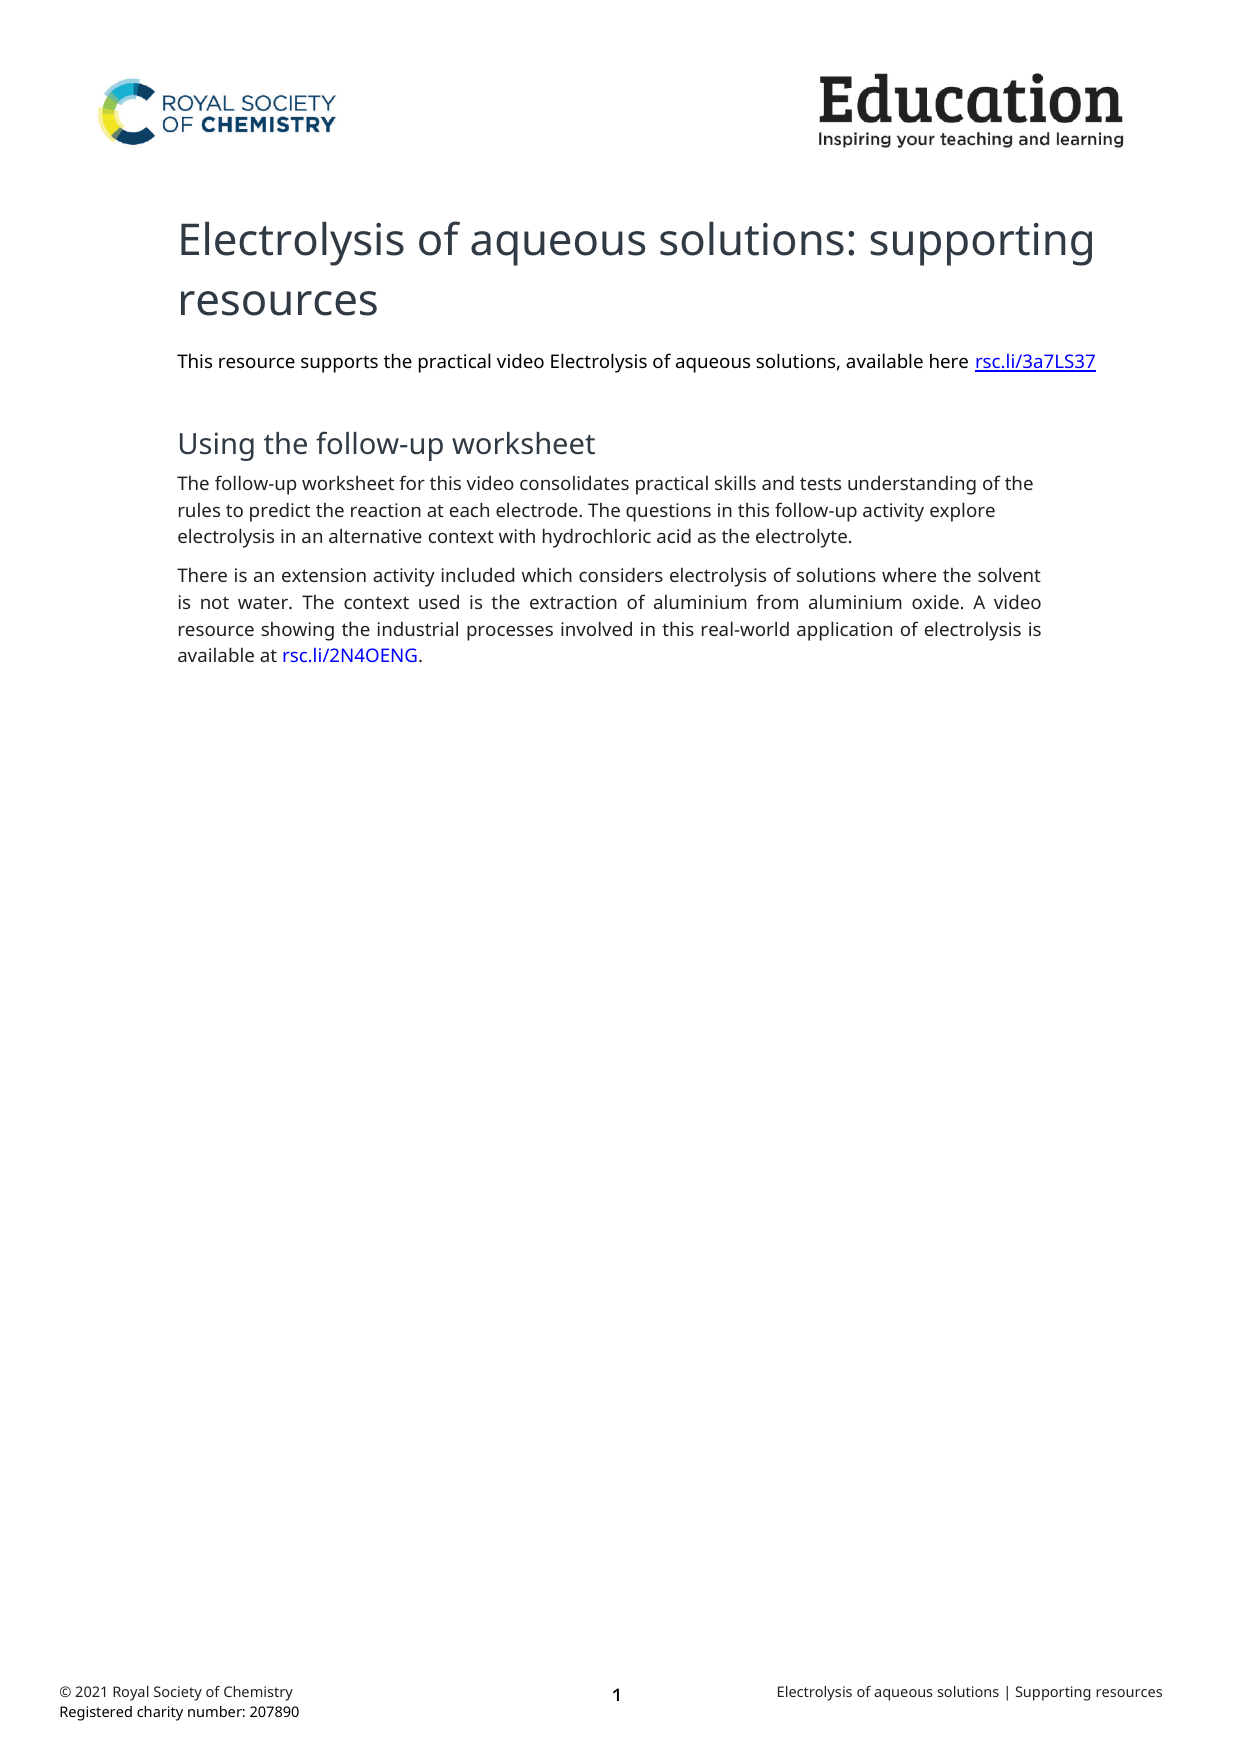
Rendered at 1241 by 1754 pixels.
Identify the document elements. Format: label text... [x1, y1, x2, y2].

subtitle Using the follow-up worksheet [177, 423, 1194, 463]
text There is an extension activity included which considers electrolysis of solutions where the solvent is not water. The context used is the extraction of aluminium from aluminium oxide. A video resource showing the industrial processes involved in this real-world application of electrolysis is available at rsc.li/2N4OENG. [177, 562, 1042, 668]
picture [2, 3, 1240, 190]
subtitle Electrolysis of aqueous solutions: supporting resources [177, 158, 1194, 328]
text The follow-up worksheet for this video consolidates practical skills and tests understanding of the rules to predict the reaction at each electrode. The questions in this follow-up activity explore electrolysis in an alternative context with hydrochloric acid as the electrolyte. [177, 470, 1064, 549]
subtitle This resource supports the practical video Electrolysis of aqueous solutions, available here rsc.li/3a7LS37 [177, 348, 1194, 374]
